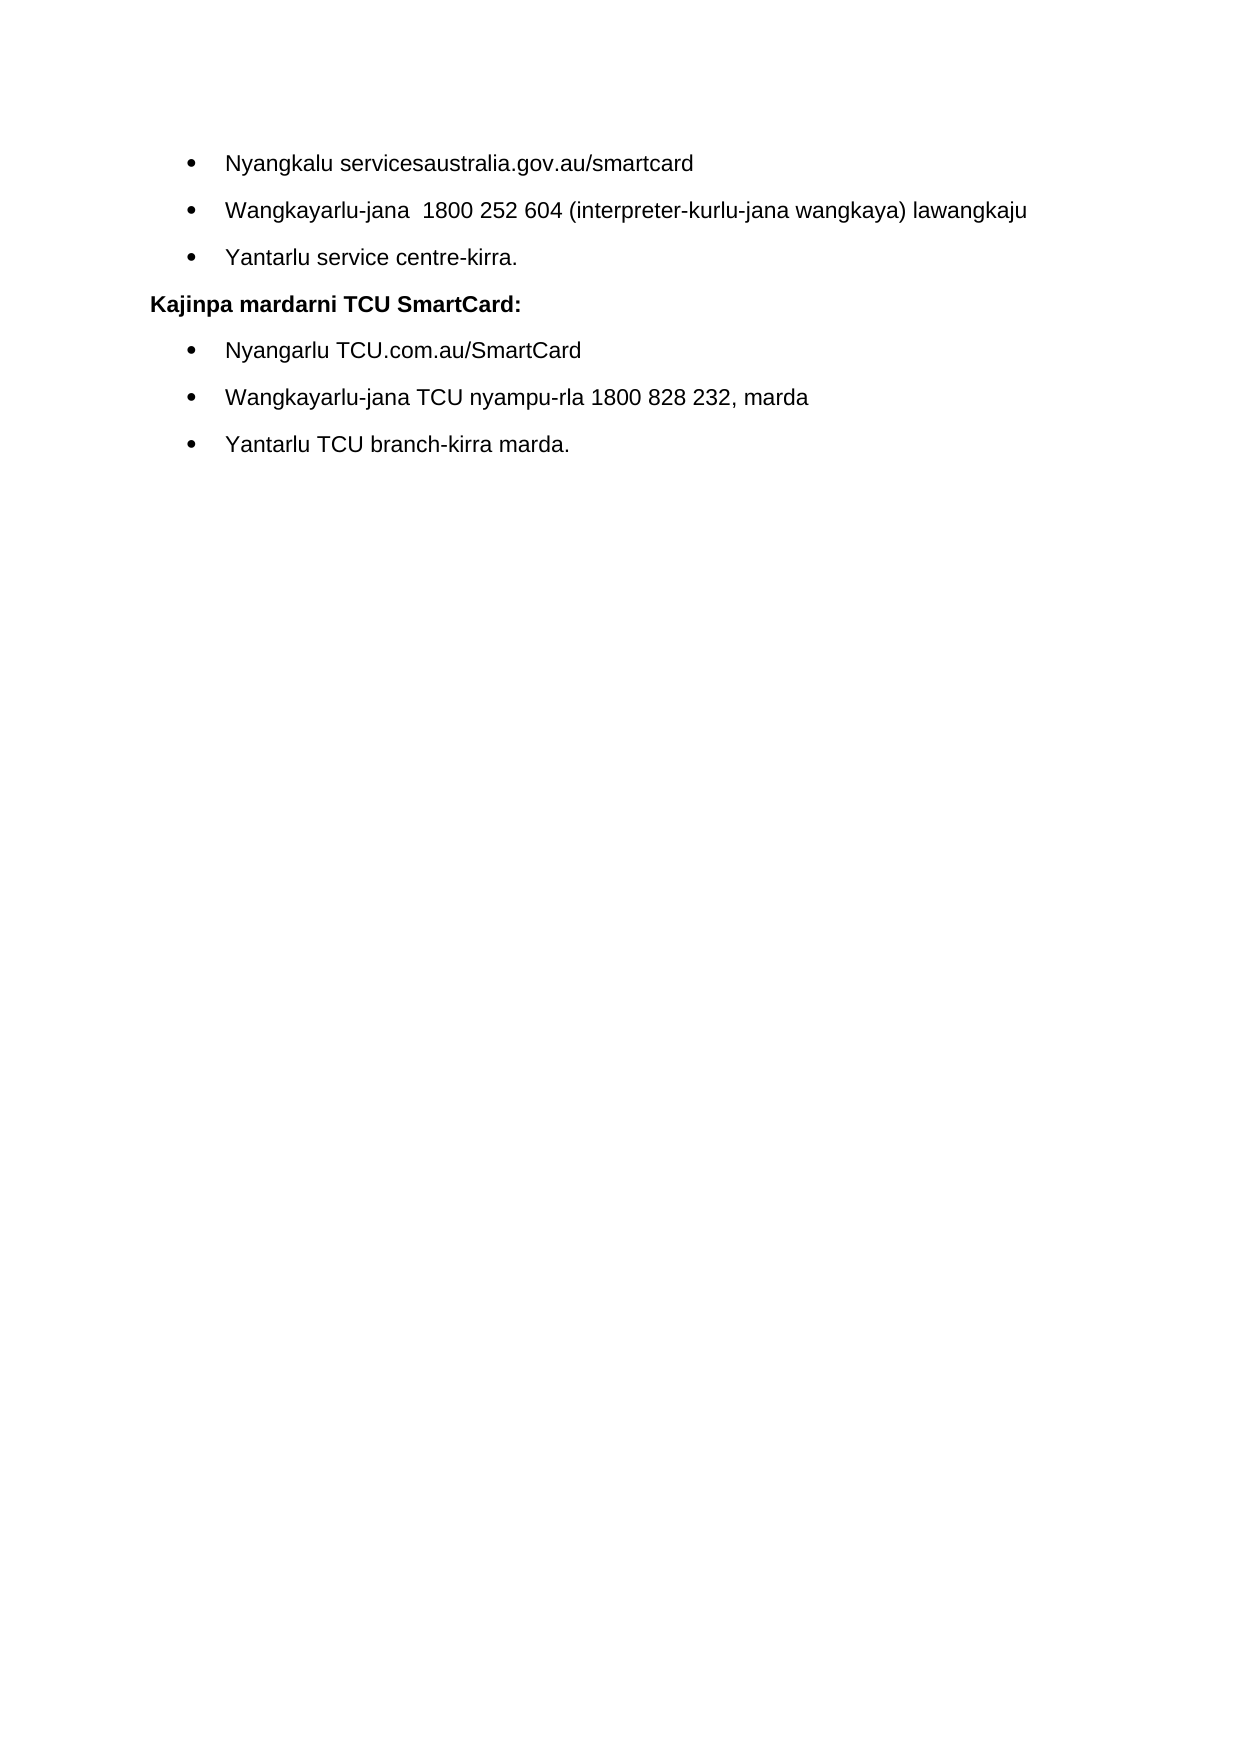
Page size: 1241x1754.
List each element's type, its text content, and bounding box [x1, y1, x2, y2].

text Kajinpa mardarni TCU SmartCard: [150, 291, 1090, 317]
list Wangkayarlu-jana 1800 252 604 (interpreter-kurlu-jana wangkaya) lawangkaju [187, 197, 1090, 223]
list Wangkayarlu-jana TCU nyampu-rla 1800 828 232, marda [187, 384, 1090, 411]
list Yantarlu service centre-kirra. [187, 244, 1090, 270]
list Nyangkalu servicesaustralia.gov.au/smartcard [187, 150, 1090, 176]
list Yantarlu TCU branch-kirra marda. [187, 431, 1090, 458]
list Nyangarlu TCU.com.au/SmartCard [187, 337, 1090, 364]
